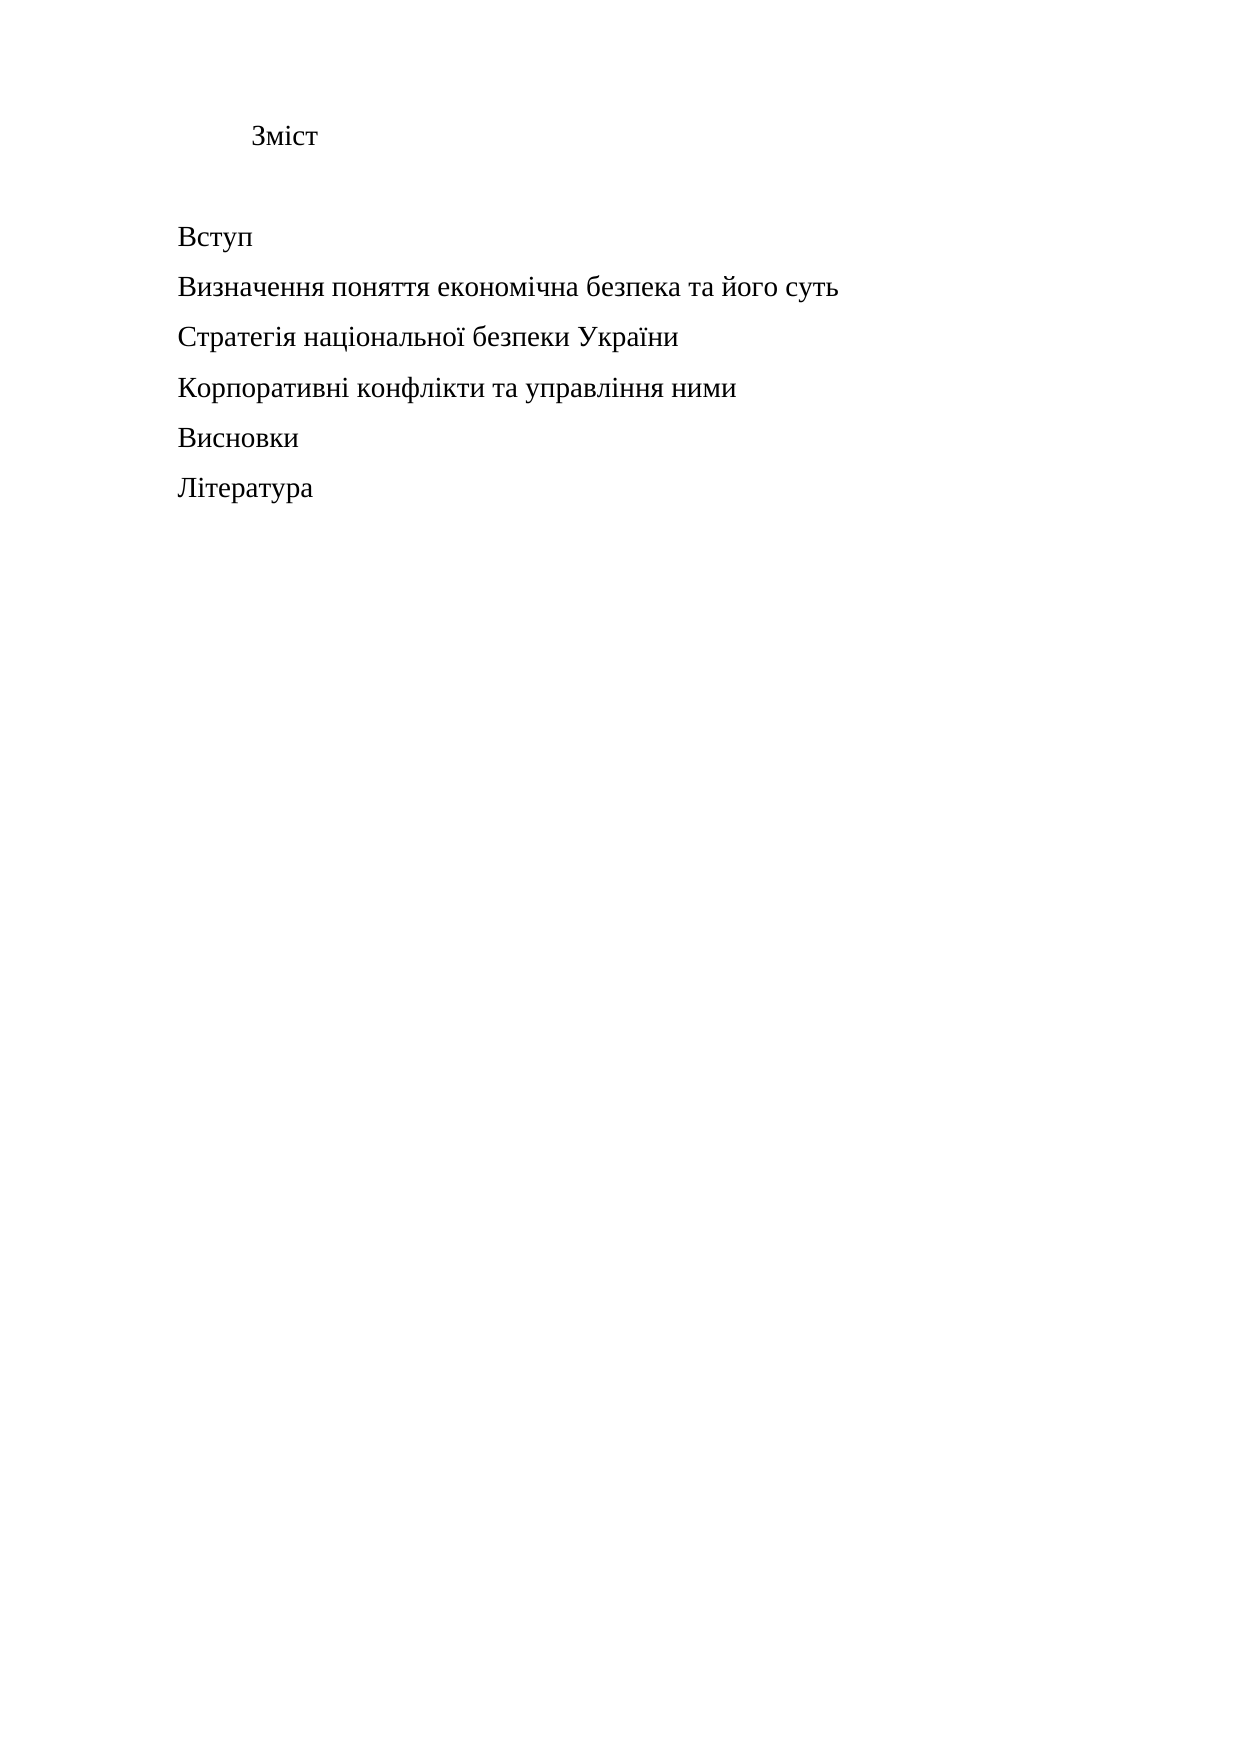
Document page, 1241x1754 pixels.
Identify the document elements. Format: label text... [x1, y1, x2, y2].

text Література [177, 470, 1152, 504]
text Стратегія національної безпеки України [177, 319, 1152, 353]
text Зміст [177, 118, 1152, 152]
text Визначення поняття економічна безпека та його суть [177, 269, 1152, 303]
text Вступ [177, 219, 1152, 252]
text Корпоративні конфлікти та управління ними [177, 370, 1152, 403]
text Висновки [177, 420, 1152, 453]
